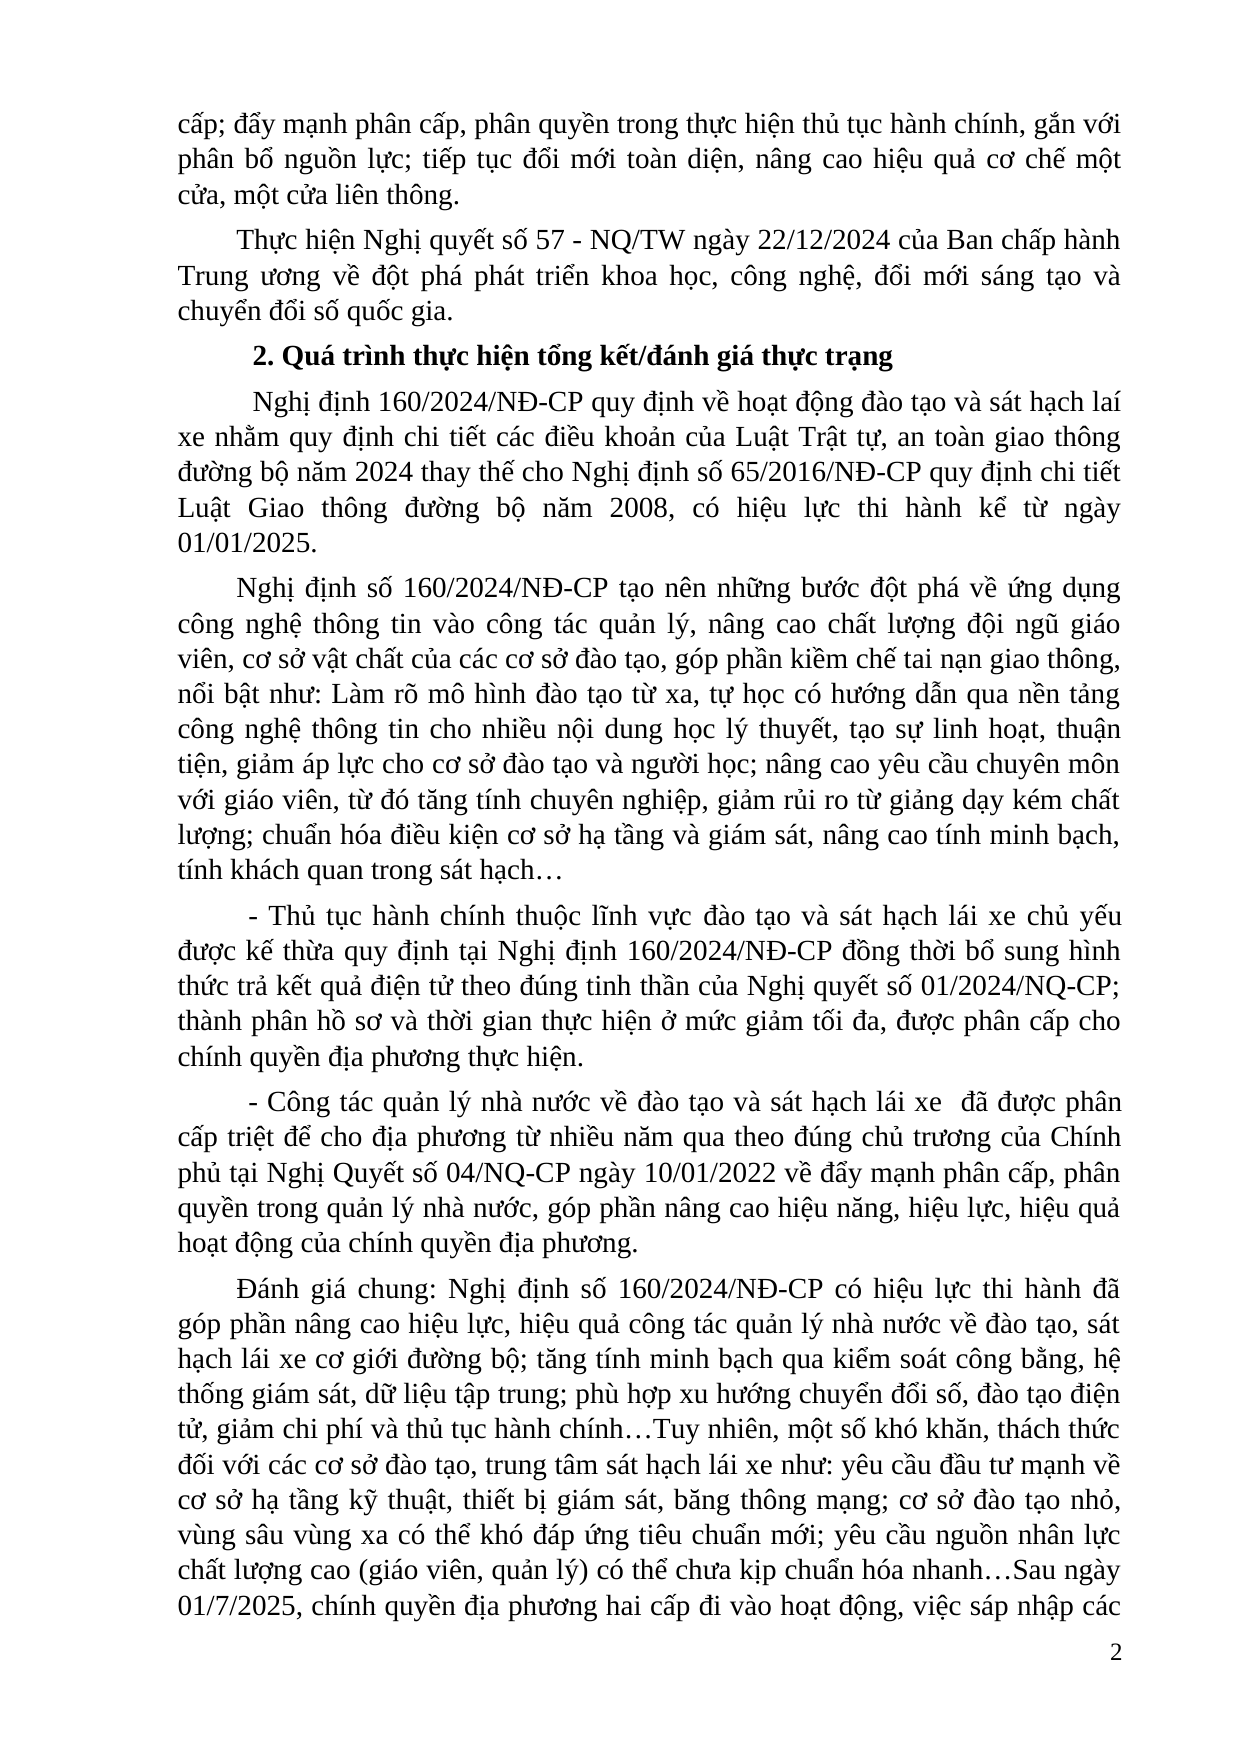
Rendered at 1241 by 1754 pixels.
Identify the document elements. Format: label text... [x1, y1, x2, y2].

text Nghị định số 160/2024/NĐ-CP tạo nên những bước đột phá về ứng dụng công nghệ thông tin vào công tác quản lý, nâng cao chất lượng đội ngũ giáo viên, cơ sở vật chất của các cơ sở đào tạo, góp phần kiềm chế tai nạn giao thông, nổi bật như: Làm rõ mô hình đào tạo từ xa, tự học có hướng dẫn qua nền tảng công nghệ thông tin cho nhiều nội dung học lý thuyết, tạo sự linh hoạt, thuận tiện, giảm áp lực cho cơ sở đào tạo và người học; nâng cao yêu cầu chuyên môn với giáo viên, từ đó tăng tính chuyên nghiệp, giảm rủi ro từ giảng dạy kém chất lượng; chuẩn hóa điều kiện cơ sở hạ tầng và giám sát, nâng cao tính minh bạch, tính khách quan trong sát hạch… [177, 571, 1122, 886]
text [177, 1271, 1122, 1621]
subtitle - Công tác quản lý nhà nước về đào tạo và sát hạch lái xe đã được phân cấp triệt để cho địa phương từ nhiều năm qua theo đúng chủ trương của Chính phủ tại Nghị Quyết số 04/NQ-CP ngày 10/01/2022 về đẩy mạnh phân cấp, phân quyền trong quản lý nhà nước, góp phần nâng cao hiệu năng, hiệu lực, hiệu quả hoạt động của chính quyền địa phương. [177, 1084, 1122, 1259]
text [177, 106, 1122, 210]
text 2. Quá trình thực hiện tổng kết/đánh giá thực trạng [177, 338, 1122, 372]
text Nghị định 160/2024/NĐ-CP quy định về hoạt động đào tạo và sát hạch laí xe nhằm quy định chi tiết các điều khoản của Luật Trật tự, an toàn giao thông đường bộ năm 2024 thay thế cho Nghị định số 65/2016/NĐ-CP quy định chi tiết Luật Giao thông đường bộ năm 2008, có hiệu lực thi hành kể từ ngày 01/01/2025. [177, 384, 1122, 558]
text Thực hiện Nghị quyết số 57 - NQ/TW ngày 22/12/2024 của Ban chấp hành Trung ương về đột phá phát triển khoa học, công nghệ, đổi mới sáng tạo và chuyển đổi số quốc gia. [177, 222, 1122, 326]
text - Thủ tục hành chính thuộc lĩnh vực đào tạo và sát hạch lái xe chủ yếu được kế thừa quy định tại Nghị định 160/2024/NĐ-CP đồng thời bổ sung hình thức trả kết quả điện tử theo đúng tinh thần của Nghị quyết số 01/2024/NQ-CP; thành phân hồ sơ và thời gian thực hiện ở mức giảm tối đa, được phân cấp cho chính quyền địa phương thực hiện. [177, 898, 1122, 1072]
